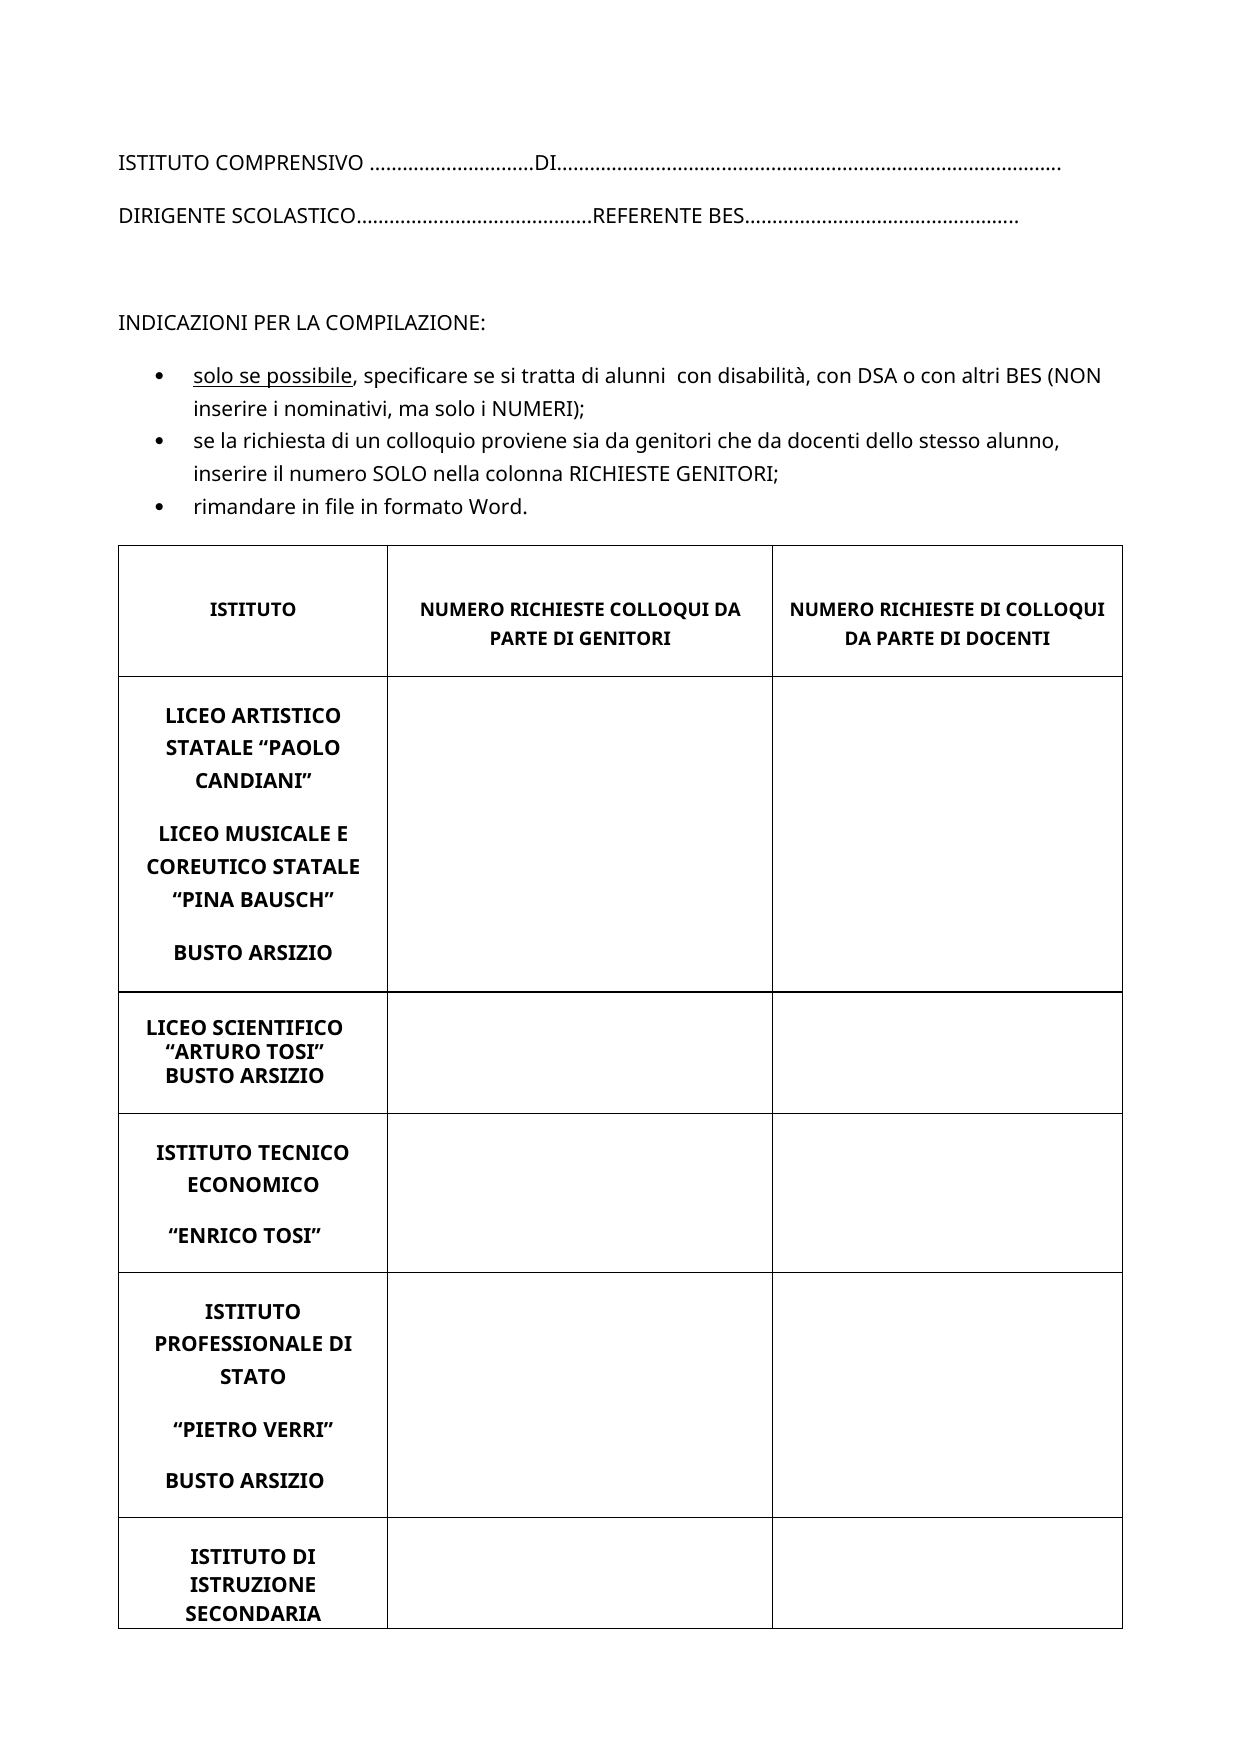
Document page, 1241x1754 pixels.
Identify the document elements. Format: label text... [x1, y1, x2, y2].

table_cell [119, 1518, 387, 1627]
table_cell LICEO ARTISTICO STATALE “PAOLO CANDIANI” LICEO MUSICALE E COREUTICO STATALE “PINA BAUSCH” BUSTO ARSIZIO [119, 677, 387, 991]
table_cell [388, 993, 772, 1113]
table_cell [773, 1273, 1122, 1517]
text ISTITUTO COMPRENSIVO ………………………...DI……………………………………………………………………………….. [118, 148, 1122, 176]
text DIRIGENTE SCOLASTICO…………………………………….REFERENTE BES………………………………………….. [118, 201, 1122, 229]
table_cell [773, 993, 1122, 1113]
table_cell [388, 1273, 772, 1517]
list solo se possibile, specificare se si tratta di alunni con disabilità, con DSA o con altri BES (NON inserire i nominativi, ma solo i NUMERI); [156, 361, 1122, 422]
list rimandare in file in formato Word. [156, 492, 1122, 520]
text INDICAZIONI PER LA COMPILAZIONE: [118, 308, 1122, 336]
table_header NUMERO RICHIESTE COLLOQUI DA PARTE DI GENITORI [388, 546, 772, 676]
table_cell LICEO SCIENTIFICO “ARTURO TOSI” BUSTO ARSIZIO [119, 993, 387, 1113]
table_cell ISTITUTO PROFESSIONALE DI STATO “PIETRO VERRI” BUSTO ARSIZIO [119, 1273, 387, 1517]
table_cell [773, 1114, 1122, 1272]
table_header NUMERO RICHIESTE DI COLLOQUI DA PARTE DI DOCENTI [773, 546, 1122, 676]
table_cell [773, 677, 1122, 991]
table_cell [773, 1518, 1122, 1627]
table_cell [388, 1518, 772, 1627]
table_cell ISTITUTO TECNICO ECONOMICO “ENRICO TOSI” [119, 1114, 387, 1272]
list se la richiesta di un colloquio proviene sia da genitori che da docenti dello stesso alunno, inserire il numero SOLO nella colonna RICHIESTE GENITORI; [156, 427, 1122, 488]
table_cell [388, 677, 772, 991]
table_cell [388, 1114, 772, 1272]
table_header ISTITUTO [119, 546, 387, 676]
